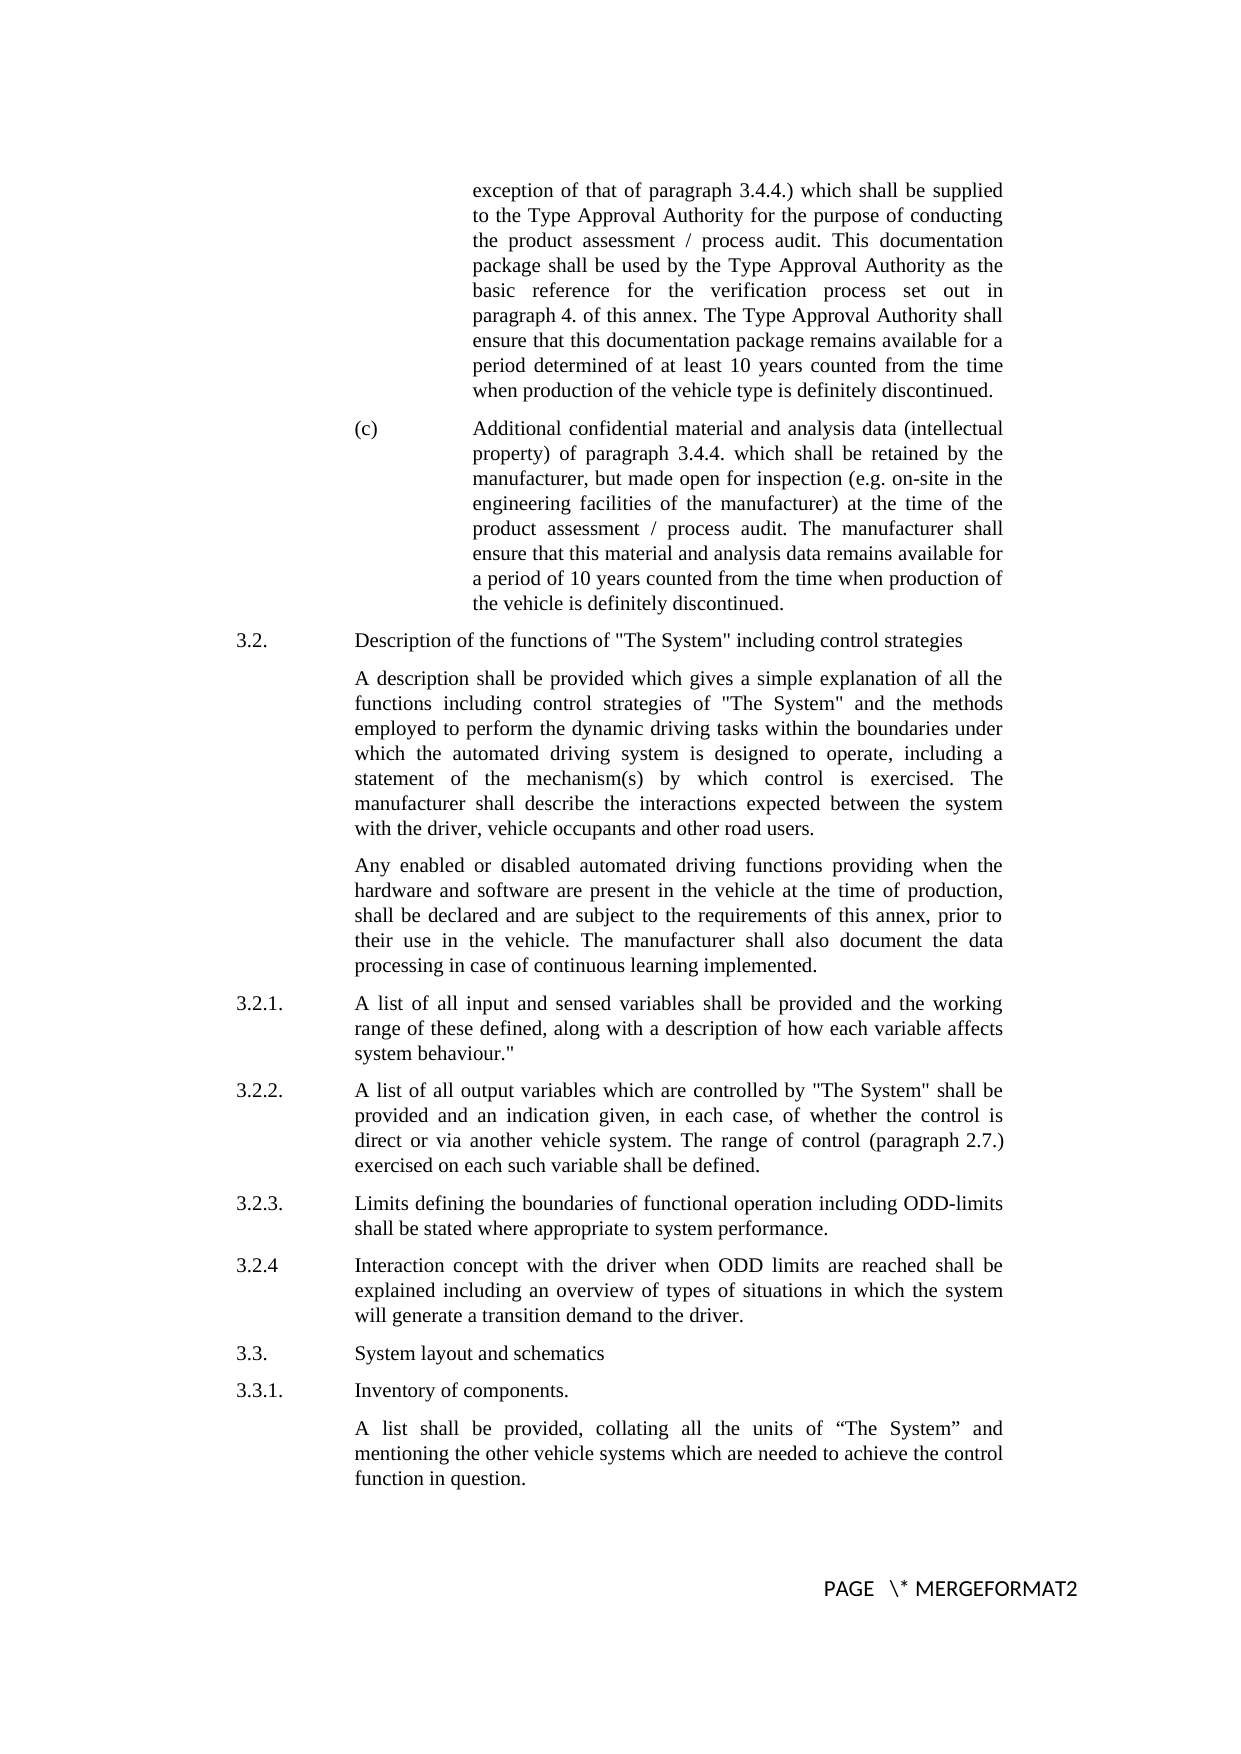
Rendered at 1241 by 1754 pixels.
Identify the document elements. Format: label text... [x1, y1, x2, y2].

text A description shall be provided which gives a simple explanation of all the functions including control strategies of "The System" and the methods employed to perform the dynamic driving tasks within the boundaries under which the automated driving system is designed to operate, including a statement of the mechanism(s) by which control is exercised. The manufacturer shall describe the interactions expected between the system with the driver, vehicle occupants and other road users. [236, 665, 1004, 840]
text 3.2.1. A list of all input and sensed variables shall be provided and the working range of these defined, along with a description of how each variable affects system behaviour." [236, 990, 1004, 1065]
text 3.3. System layout and schematics [236, 1340, 1004, 1365]
text 3.3.1. Inventory of components. [236, 1377, 1004, 1402]
text 3.2.2. A list of all output variables which are controlled by "The System" shall be provided and an indication given, in each case, of whether the control is direct or via another vehicle system. The range of control (paragraph 2.7.) exercised on each such variable shall be defined. [236, 1077, 1004, 1177]
text 3.2. Description of the functions of "The System" including control strategies [236, 627, 1004, 652]
text (c) Additional confidential material and analysis data (intellectual property) of paragraph 3.4.4. which shall be retained by the manufacturer, but made open for inspection (e.g. on-site in the engineering facilities of the manufacturer) at the time of the product assessment / process audit. The manufacturer shall ensure that this material and analysis data remains available for a period of 10 years counted from the time when production of the vehicle is definitely discontinued. [354, 415, 1004, 615]
text 3.2.3. Limits defining the boundaries of functional operation including ODD-limits shall be stated where appropriate to system performance. [236, 1190, 1004, 1240]
text 3.2.4 Interaction concept with the driver when ODD limits are reached shall be explained including an overview of types of situations in which the system will generate a transition demand to the driver. [236, 1252, 1004, 1327]
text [354, 177, 1004, 402]
text A list shall be provided, collating all the units of “The System” and mentioning the other vehicle systems which are needed to achieve the control function in question. [236, 1415, 1004, 1490]
text Any enabled or disabled automated driving functions providing when the hardware and software are present in the vehicle at the time of production, shall be declared and are subject to the requirements of this annex, prior to their use in the vehicle. The manufacturer shall also document the data processing in case of continuous learning implemented. [236, 852, 1004, 977]
